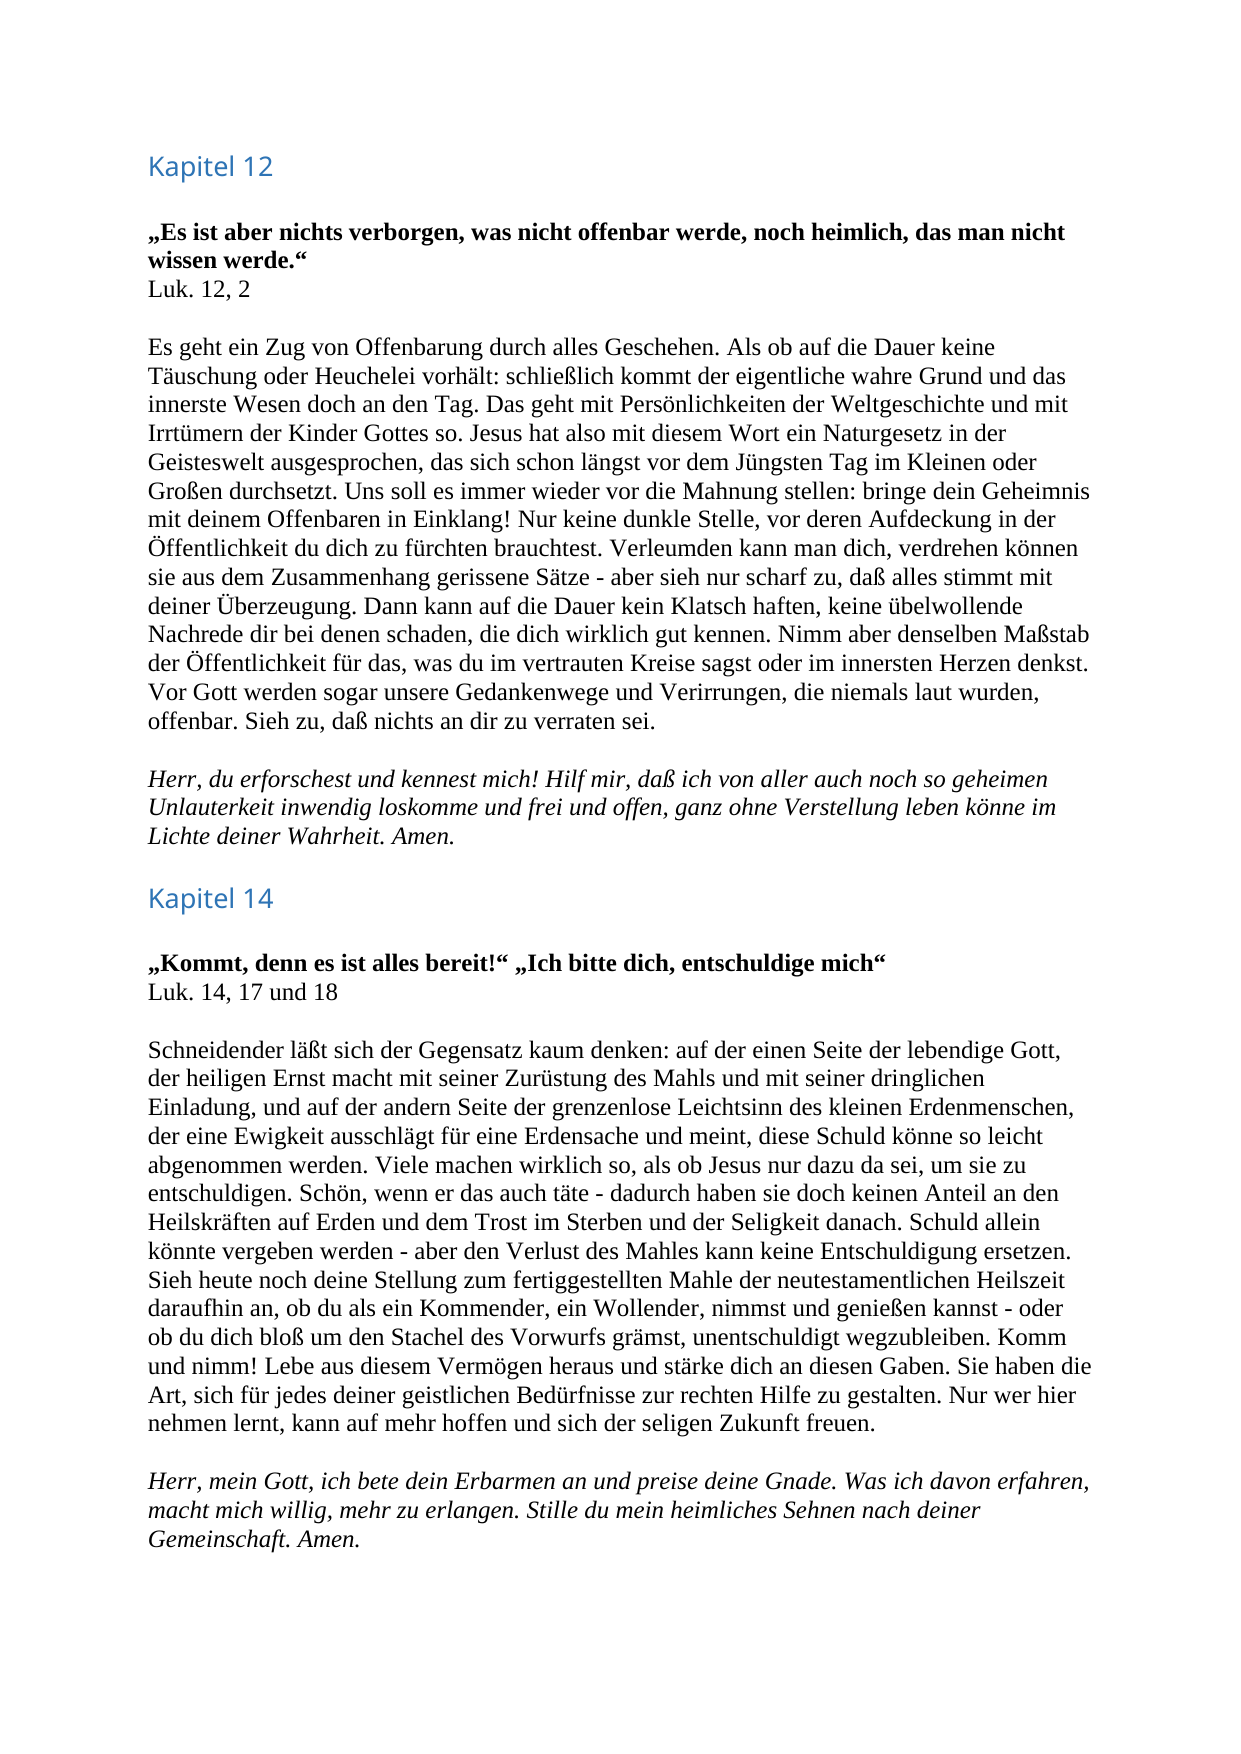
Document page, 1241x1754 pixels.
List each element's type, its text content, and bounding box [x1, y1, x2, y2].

text „Es ist aber nichts verborgen, was nicht offenbar werde, noch heimlich, das man nicht wissen werde.“ Luk. 12, 2 [148, 217, 1093, 303]
subtitle Kapitel 12 [148, 148, 1093, 184]
subtitle Kapitel 14 [148, 879, 1093, 916]
text Herr, mein Gott, ich bete dein Erbarmen an und preise deine Gnade. Was ich davon erfahren, macht mich willig, mehr zu erlangen. Stille du mein heimliches Sehnen nach deiner Gemeinschaft. Amen. [148, 1466, 1093, 1553]
text Herr, du erforschest und kennest mich! Hilf mir, daß ich von aller auch noch so geheimen Unlauterkeit inwendig loskomme und frei und offen, ganz ohne Verstellung leben könne im Lichte deiner Wahrheit. Amen. [148, 764, 1093, 850]
text „Kommt, denn es ist alles bereit!“ „Ich bitte dich, entschuldige mich“ Luk. 14, 17 und 18 [148, 948, 1093, 1006]
text Es geht ein Zug von Offenbarung durch alles Geschehen. Als ob auf die Dauer keine Täuschung oder Heuchelei vorhält: schließlich kommt der eigentliche wahre Grund und das innerste Wesen doch an den Tag. Das geht mit Persönlichkeiten der Weltgeschichte und mit Irrtümern der Kinder Gottes so. Jesus hat also mit diesem Wort ein Naturgesetz in der Geisteswelt ausgesprochen, das sich schon längst vor dem Jüngsten Tag im Kleinen oder Großen durchsetzt. Uns soll es immer wieder vor die Mahnung stellen: bringe dein Geheimnis mit deinem Offenbaren in Einklang! Nur keine dunkle Stelle, vor deren Aufdeckung in der Öffentlichkeit du dich zu fürchten brauchtest. Verleumden kann man dich, verdrehen können sie aus dem Zusammenhang gerissene Sätze - aber sieh nur scharf zu, daß alles stimmt mit deiner Überzeugung. Dann kann auf die Dauer kein Klatsch haften, keine übelwollende Nachrede dir bei denen schaden, die dich wirklich gut kennen. Nimm aber denselben Maßstab der Öffentlichkeit für das, was du im vertrauten Kreise sagst oder im innersten Herzen denkst. Vor Gott werden sogar unsere Gedankenwege und Verirrungen, die niemals laut wurden, offenbar. Sieh zu, daß nichts an dir zu verraten sei. [148, 332, 1093, 734]
text Schneidender läßt sich der Gegensatz kaum denken: auf der einen Seite der lebendige Gott, der heiligen Ernst macht mit seiner Zurüstung des Mahls und mit seiner dringlichen Einladung, und auf der andern Seite der grenzenlose Leichtsinn des kleinen Erdenmenschen, der eine Ewigkeit ausschlägt für eine Erdensache und meint, diese Schuld könne so leicht abgenommen werden. Viele machen wirklich so, als ob Jesus nur dazu da sei, um sie zu entschuldigen. Schön, wenn er das auch täte - dadurch haben sie doch keinen Anteil an den Heilskräften auf Erden und dem Trost im Sterben und der Seligkeit danach. Schuld allein könnte vergeben werden - aber den Verlust des Mahles kann keine Entschuldigung ersetzen. Sieh heute noch deine Stellung zum fertiggestellten Mahle der neutestamentlichen Heilszeit daraufhin an, ob du als ein Kommender, ein Wollender, nimmst und genießen kannst - oder ob du dich bloß um den Stachel des Vorwurfs grämst, unentschuldigt wegzubleiben. Komm und nimm! Lebe aus diesem Vermögen heraus und stärke dich an diesen Gaben. Sie haben die Art, sich für jedes deiner geistlichen Bedürfnisse zur rechten Hilfe zu gestalten. Nur wer hier nehmen lernt, kann auf mehr hoffen und sich der seligen Zukunft freuen. [148, 1035, 1093, 1437]
